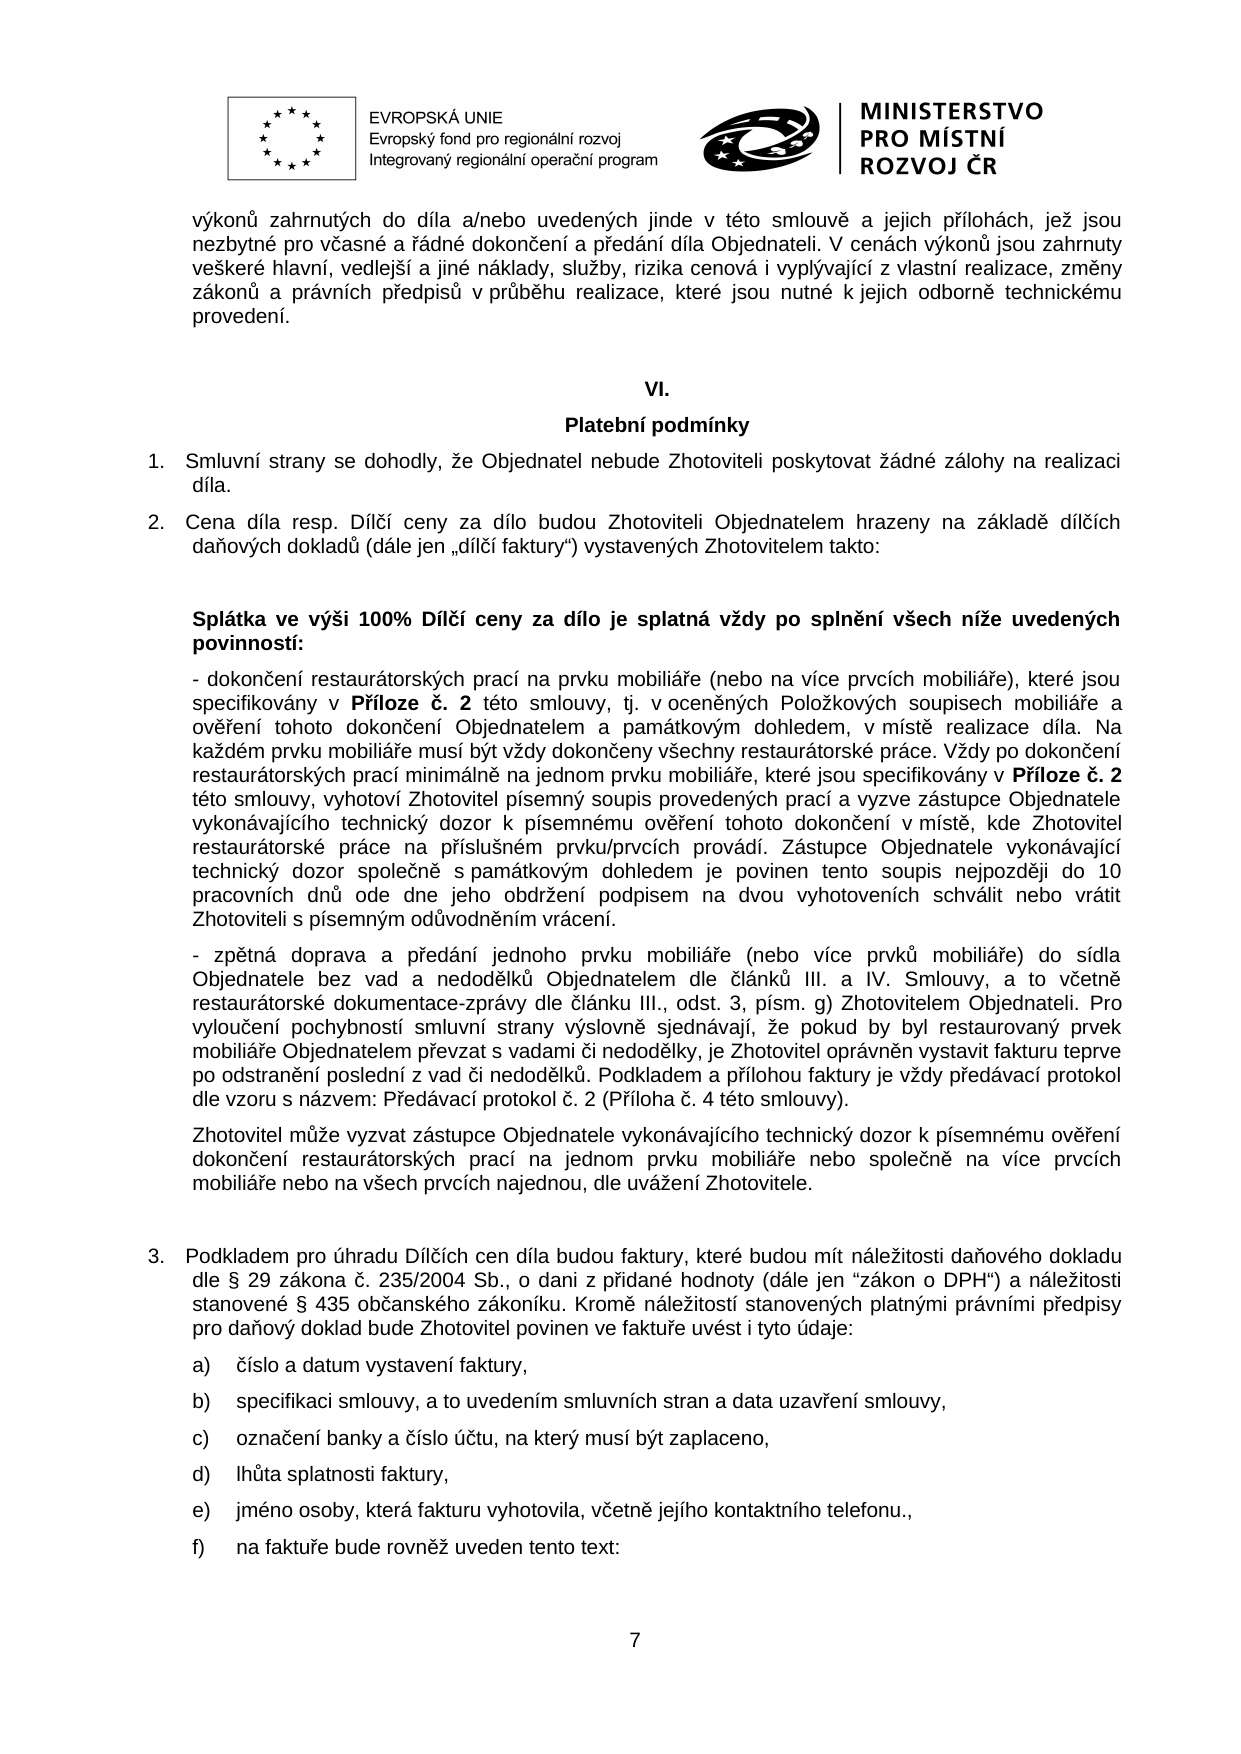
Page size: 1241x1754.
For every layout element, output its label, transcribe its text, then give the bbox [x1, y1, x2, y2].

list označení banky a číslo účtu, na který musí být zaplaceno, [192, 1425, 1122, 1449]
list Smluvní strany se dohodly, že Objednatel nebude Zhotoviteli poskytovat žádné zálohy na realizaci díla. [148, 449, 1122, 497]
list na faktuře bude rovněž uveden tento text: [192, 1535, 1122, 1559]
text Splátka ve výši 100% Dílčí ceny za dílo je splatná vždy po splnění všech níže uvedených povinností: [192, 607, 1122, 654]
text - zpětná doprava a předání jednoho prvku mobiliáře (nebo více prvků mobiliáře) do sídla Objednatele bez vad a nedodělků Objednatelem dle článků III. a IV. Smlouvy, a to včetně restaurátorské dokumentace-zprávy dle článku III., odst. 3, písm. g) Zhotovitelem Objednateli. Pro vyloučení pochybností smluvní strany výslovně sjednávají, že pokud by byl restaurovaný prvek mobiliáře Objednatelem převzat s vadami či nedodělky, je Zhotovitel oprávněn vystavit fakturu teprve po odstranění poslední z vad či nedodělků. Podkladem a přílohou faktury je vždy předávací protokol dle vzoru s názvem: Předávací protokol č. 2 (Příloha č. 4 této smlouvy). [192, 943, 1122, 1111]
list číslo a datum vystavení faktury, [192, 1352, 1122, 1376]
list specifikaci smlouvy, a to uvedením smluvních stran a data uzavření smlouvy, [192, 1389, 1122, 1413]
text Zhotovitel může vyzvat zástupce Objednatele vykonávajícího technický dozor k písemnému ověření dokončení restaurátorských prací na jednom prvku mobiliáře nebo společně na více prvcích mobiliáře nebo na všech prvcích najednou, dle uvážení Zhotovitele. [192, 1123, 1122, 1195]
list jméno osoby, která fakturu vyhotovila, včetně jejího kontaktního telefonu., [192, 1498, 1122, 1522]
text VI. [192, 376, 1122, 400]
list Podkladem pro úhradu Dílčích cen díla budou faktury, které budou mít náležitosti daňového dokladu dle § 29 zákona č. 235/2004 Sb., o dani z přidané hodnoty (dále jen “zákon o DPH“) a náležitosti stanovené § 435 občanského zákoníku. Kromě náležitostí stanovených platnými právními předpisy pro daňový doklad bude Zhotovitel povinen ve faktuře uvést i tyto údaje: [148, 1244, 1122, 1340]
list Cena díla resp. Dílčí ceny za dílo budou Zhotoviteli Objednatelem hrazeny na základě dílčích daňových dokladů (dále jen „dílčí faktury“) vystavených Zhotovitelem takto: [148, 510, 1122, 558]
picture [199, 68, 1070, 208]
list lhůta splatnosti faktury, [192, 1462, 1122, 1486]
text - dokončení restaurátorských prací na prvku mobiliáře (nebo na více prvcích mobiliáře), které jsou specifikovány v Příloze č. 2 této smlouvy, tj. v oceněných Položkových soupisech mobiliáře a ověření tohoto dokončení Objednatelem a památkovým dohledem, v místě realizace díla. Na každém prvku mobiliáře musí být vždy dokončeny všechny restaurátorské práce. Vždy po dokončení restaurátorských prací minimálně na jednom prvku mobiliáře, které jsou specifikovány v Příloze č. 2 této smlouvy, vyhotoví Zhotovitel písemný soupis provedených prací a vyzve zástupce Objednatele vykonávajícího technický dozor k písemnému ověření tohoto dokončení v místě, kde Zhotovitel restaurátorské práce na příslušném prvku/prvcích provádí. Zástupce Objednatele vykonávající technický dozor společně s památkovým dohledem je povinen tento soupis nejpozději do 10 pracovních dnů ode dne jeho obdržení podpisem na dvou vyhotoveních schválit nebo vrátit Zhotoviteli s písemným odůvodněním vrácení. [192, 667, 1122, 931]
text Platební podmínky [192, 413, 1122, 437]
